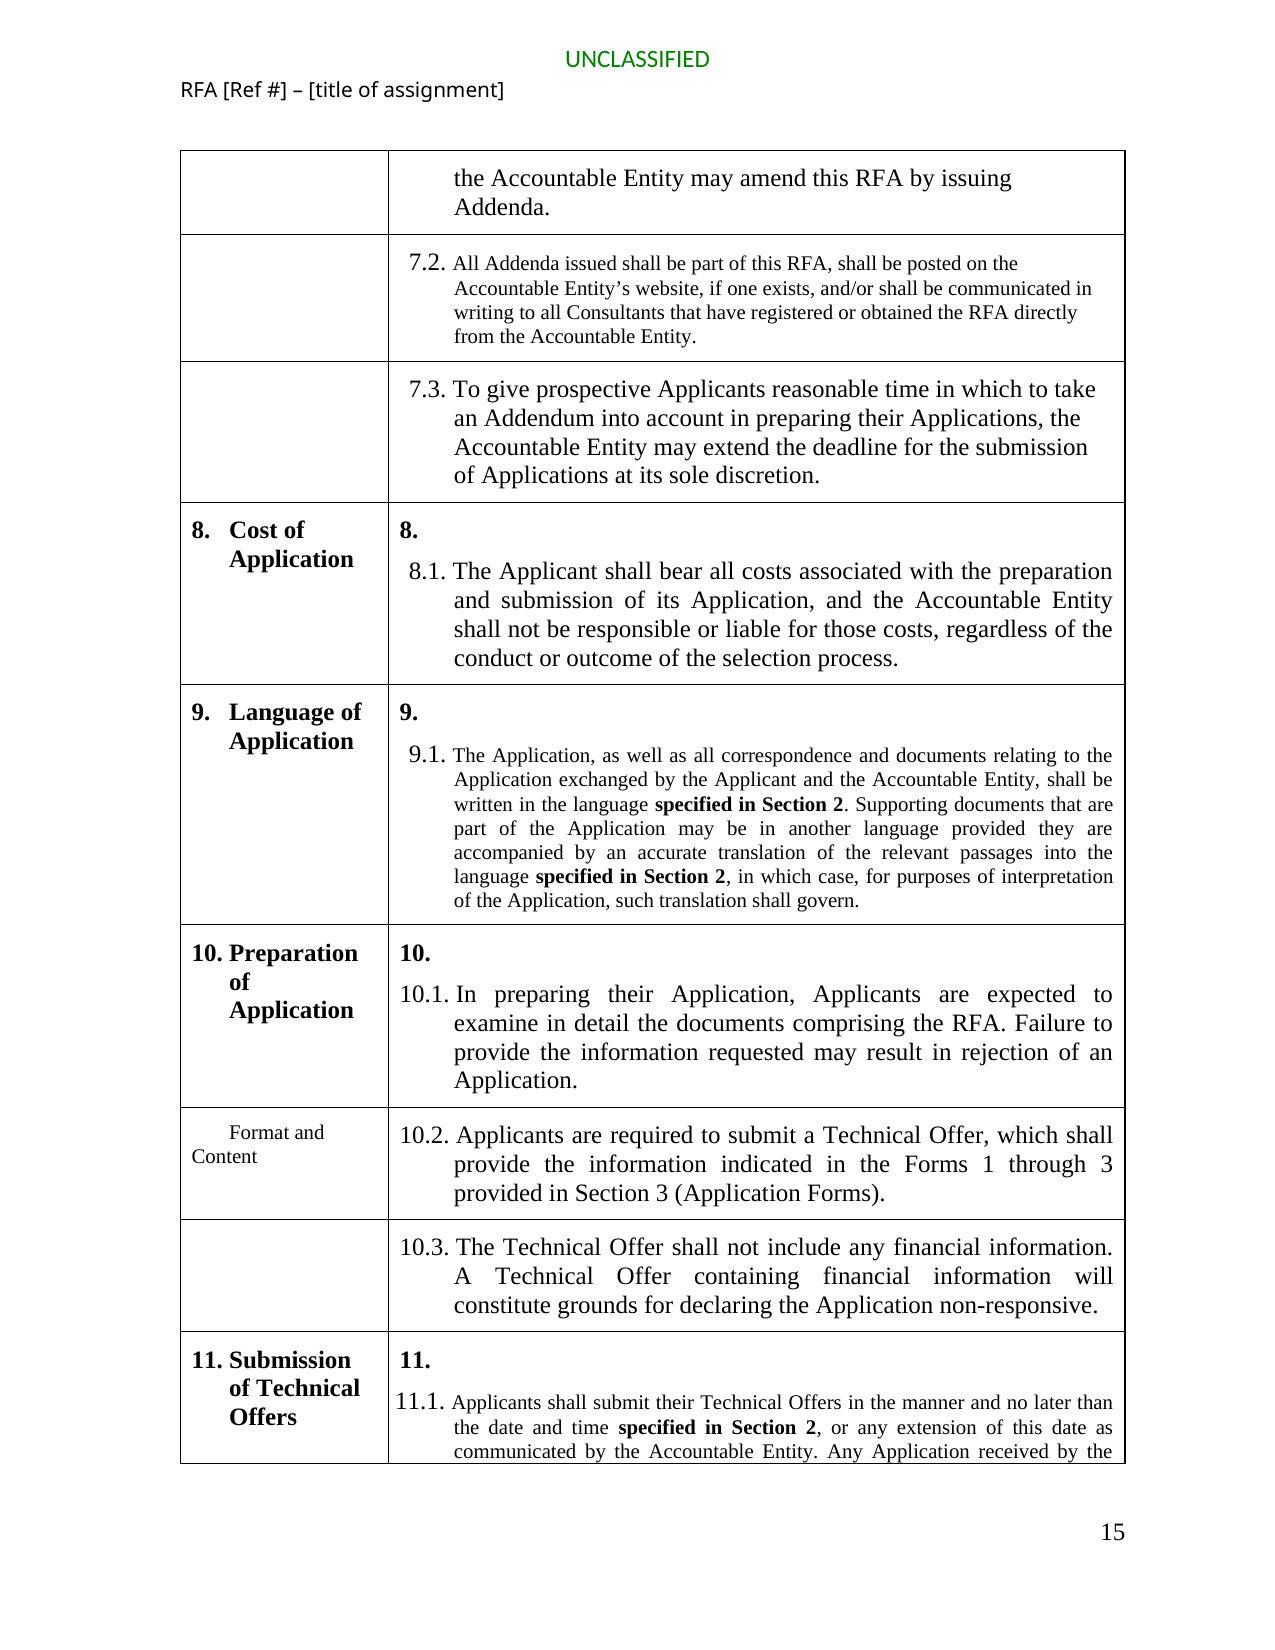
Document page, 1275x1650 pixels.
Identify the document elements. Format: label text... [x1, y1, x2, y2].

table_cell Applicants are required to submit a Technical Offer, which shall provide the information indicated in the Forms 1 through 3 provided in Section 3 (Application Forms). [389, 1108, 1124, 1219]
table_cell Cost of Application [181, 503, 388, 684]
table_cell [181, 235, 388, 361]
table_cell The Applicant shall bear all costs associated with the preparation and submission of its Application, and the Accountable Entity shall not be responsible or liable for those costs, regardless of the conduct or outcome of the selection process. [389, 503, 1124, 684]
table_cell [181, 151, 388, 233]
table_cell The Application, as well as all correspondence and documents relating to the Application exchanged by the Applicant and the Accountable Entity, shall be written in the language specified in Section 2. Supporting documents that are part of the Application may be in another language provided they are accompanied by an accurate translation of the relevant passages into the language specified in Section 2, in which case, for purposes of interpretation of the Application, such translation shall govern. [389, 685, 1124, 924]
table_cell [181, 362, 388, 502]
table_cell Format and Content [181, 1108, 388, 1219]
table_cell The Technical Offer shall not include any financial information. A Technical Offer containing financial information will constitute grounds for declaring the Application non-responsive. [389, 1220, 1124, 1331]
table_cell To give prospective Applicants reasonable time in which to take an Addendum into account in preparing their Applications, the Accountable Entity may extend the deadline for the submission of Applications at its sole discretion. [389, 362, 1124, 502]
table_cell All Addenda issued shall be part of this RFA, shall be posted on the Accountable Entity’s website, if one exists, and/or shall be communicated in writing to all Consultants that have registered or obtained the RFA directly from the Accountable Entity. [389, 235, 1124, 361]
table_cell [389, 151, 1124, 233]
table_cell Language of Application [181, 685, 388, 924]
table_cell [389, 1332, 1124, 1463]
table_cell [181, 1332, 388, 1463]
table_cell Preparation of Application [181, 925, 388, 1107]
table_cell In preparing their Application, Applicants are expected to examine in detail the documents comprising the RFA. Failure to provide the information requested may result in rejection of an Application. [389, 925, 1124, 1107]
table_cell [181, 1220, 388, 1331]
